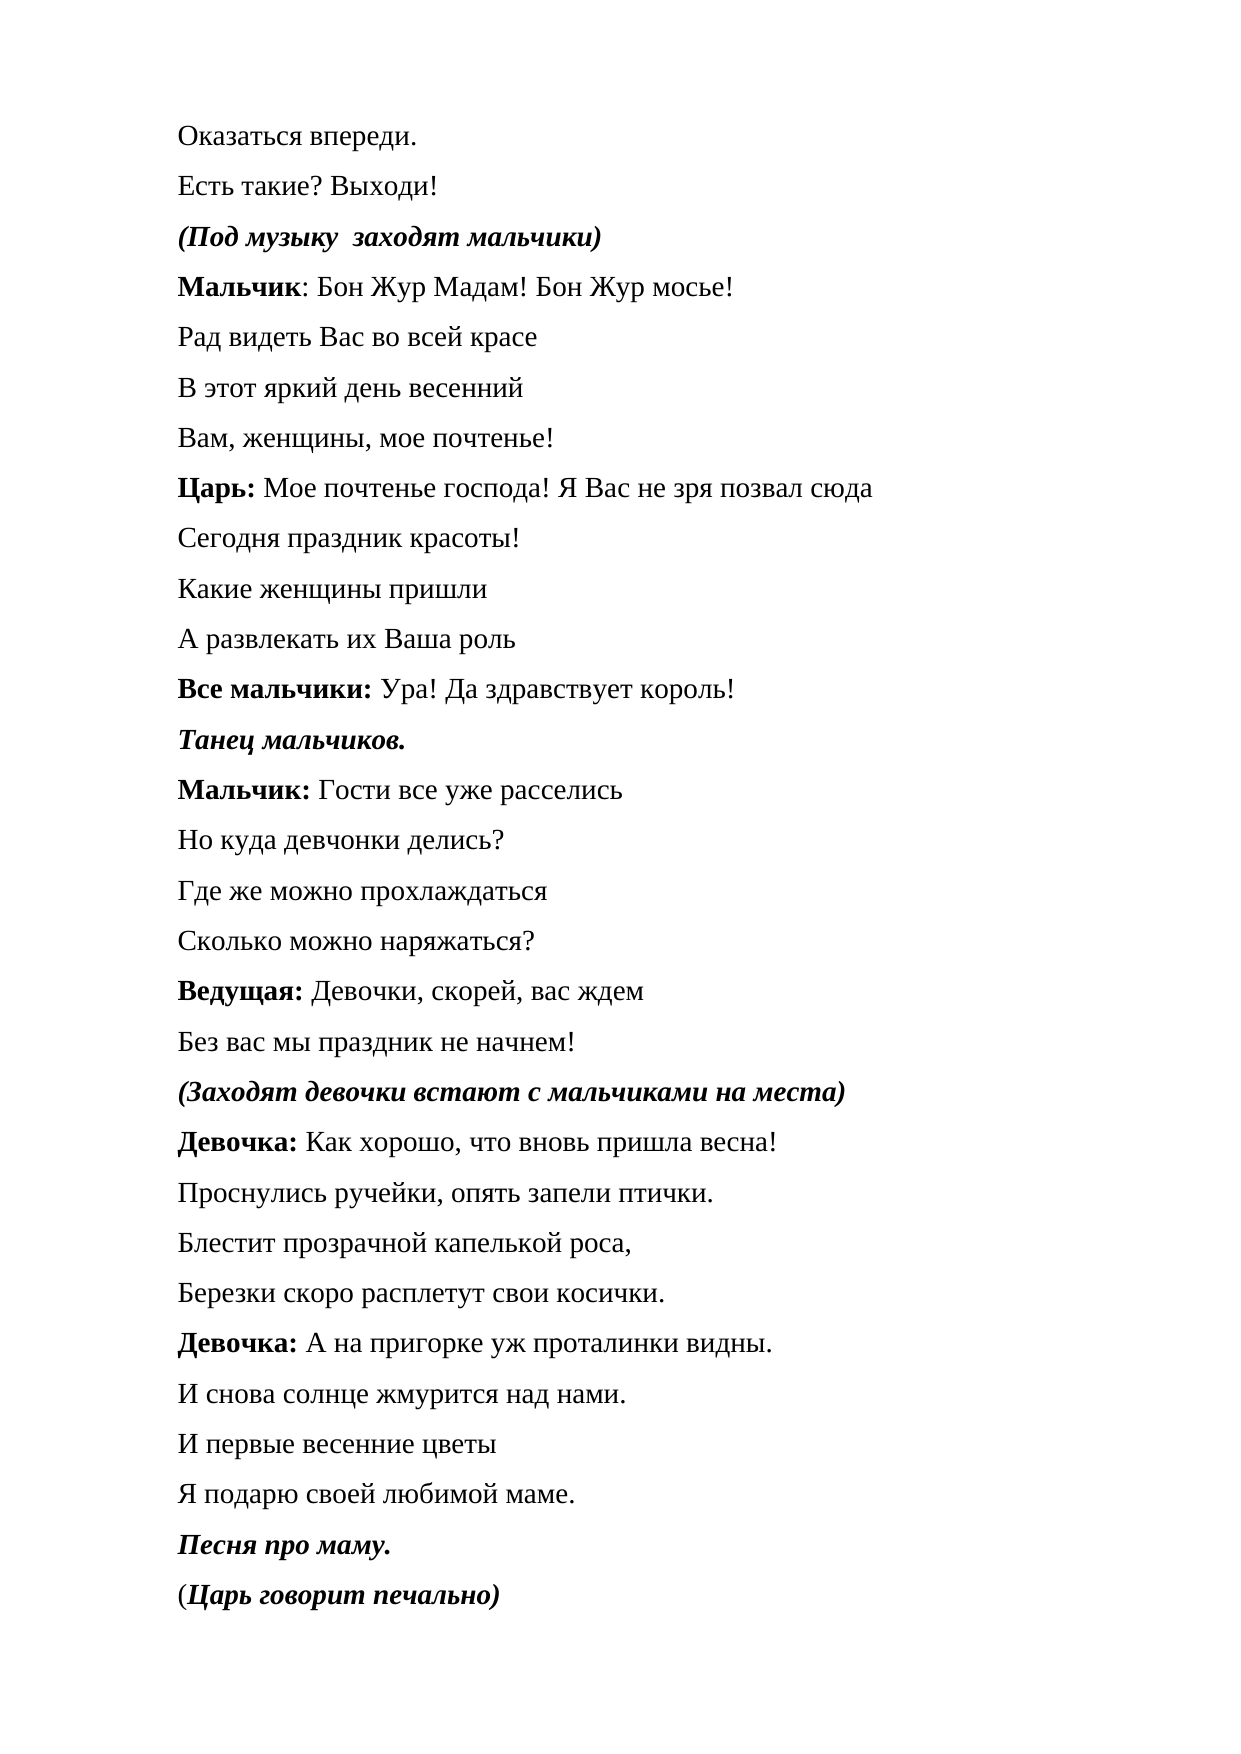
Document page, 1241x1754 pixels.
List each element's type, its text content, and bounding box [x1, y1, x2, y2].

text Рад видеть Вас во всей красе [177, 319, 1152, 353]
text Я подарю своей любимой маме. [177, 1477, 1152, 1510]
text Царь: Мое почтенье господа! Я Вас не зря позвал сюда [177, 470, 1152, 504]
text Все мальчики: Ура! Да здравствует король! [177, 672, 1152, 705]
text И снова солнце жмурится над нами. [177, 1376, 1152, 1409]
text В этот яркий день весенний [177, 370, 1152, 403]
text Песня про маму. [177, 1527, 1152, 1560]
text Вам, женщины, мое почтенье! [177, 420, 1152, 453]
text (Заходят девочки встают с мальчиками на места) [177, 1074, 1152, 1108]
text Где же можно прохлаждаться [177, 873, 1152, 906]
text Сегодня праздник красоты! [177, 521, 1152, 554]
text Без вас мы праздник не начнем! [177, 1024, 1152, 1057]
text Есть такие? Выходи! [177, 168, 1152, 202]
text Но куда девчонки делись? [177, 822, 1152, 856]
text Оказаться впереди. [177, 118, 1152, 152]
text Мальчик: Гости все уже расселись [177, 772, 1152, 806]
text Березки скоро расплетут свои косички. [177, 1275, 1152, 1309]
text Девочка: А на пригорке уж проталинки видны. [177, 1326, 1152, 1359]
text Девочка: Как хорошо, что вновь пришла весна! [177, 1124, 1152, 1158]
text Танец мальчиков. [177, 722, 1152, 755]
text Проснулись ручейки, опять запели птички. [177, 1175, 1152, 1208]
text (Царь говорит печально) [177, 1577, 1152, 1611]
text Какие женщины пришли [177, 571, 1152, 604]
text Мальчик: Бон Жур Мадам! Бон Жур мосье! [177, 269, 1152, 303]
text Блестит прозрачной капелькой роса, [177, 1225, 1152, 1258]
text Ведущая: Девочки, скорей, вас ждем [177, 973, 1152, 1007]
text Сколько можно наряжаться? [177, 923, 1152, 957]
text А развлекать их Ваша роль [177, 621, 1152, 655]
text И первые весенние цветы [177, 1426, 1152, 1460]
text (Под музыку заходят мальчики) [177, 219, 1152, 252]
